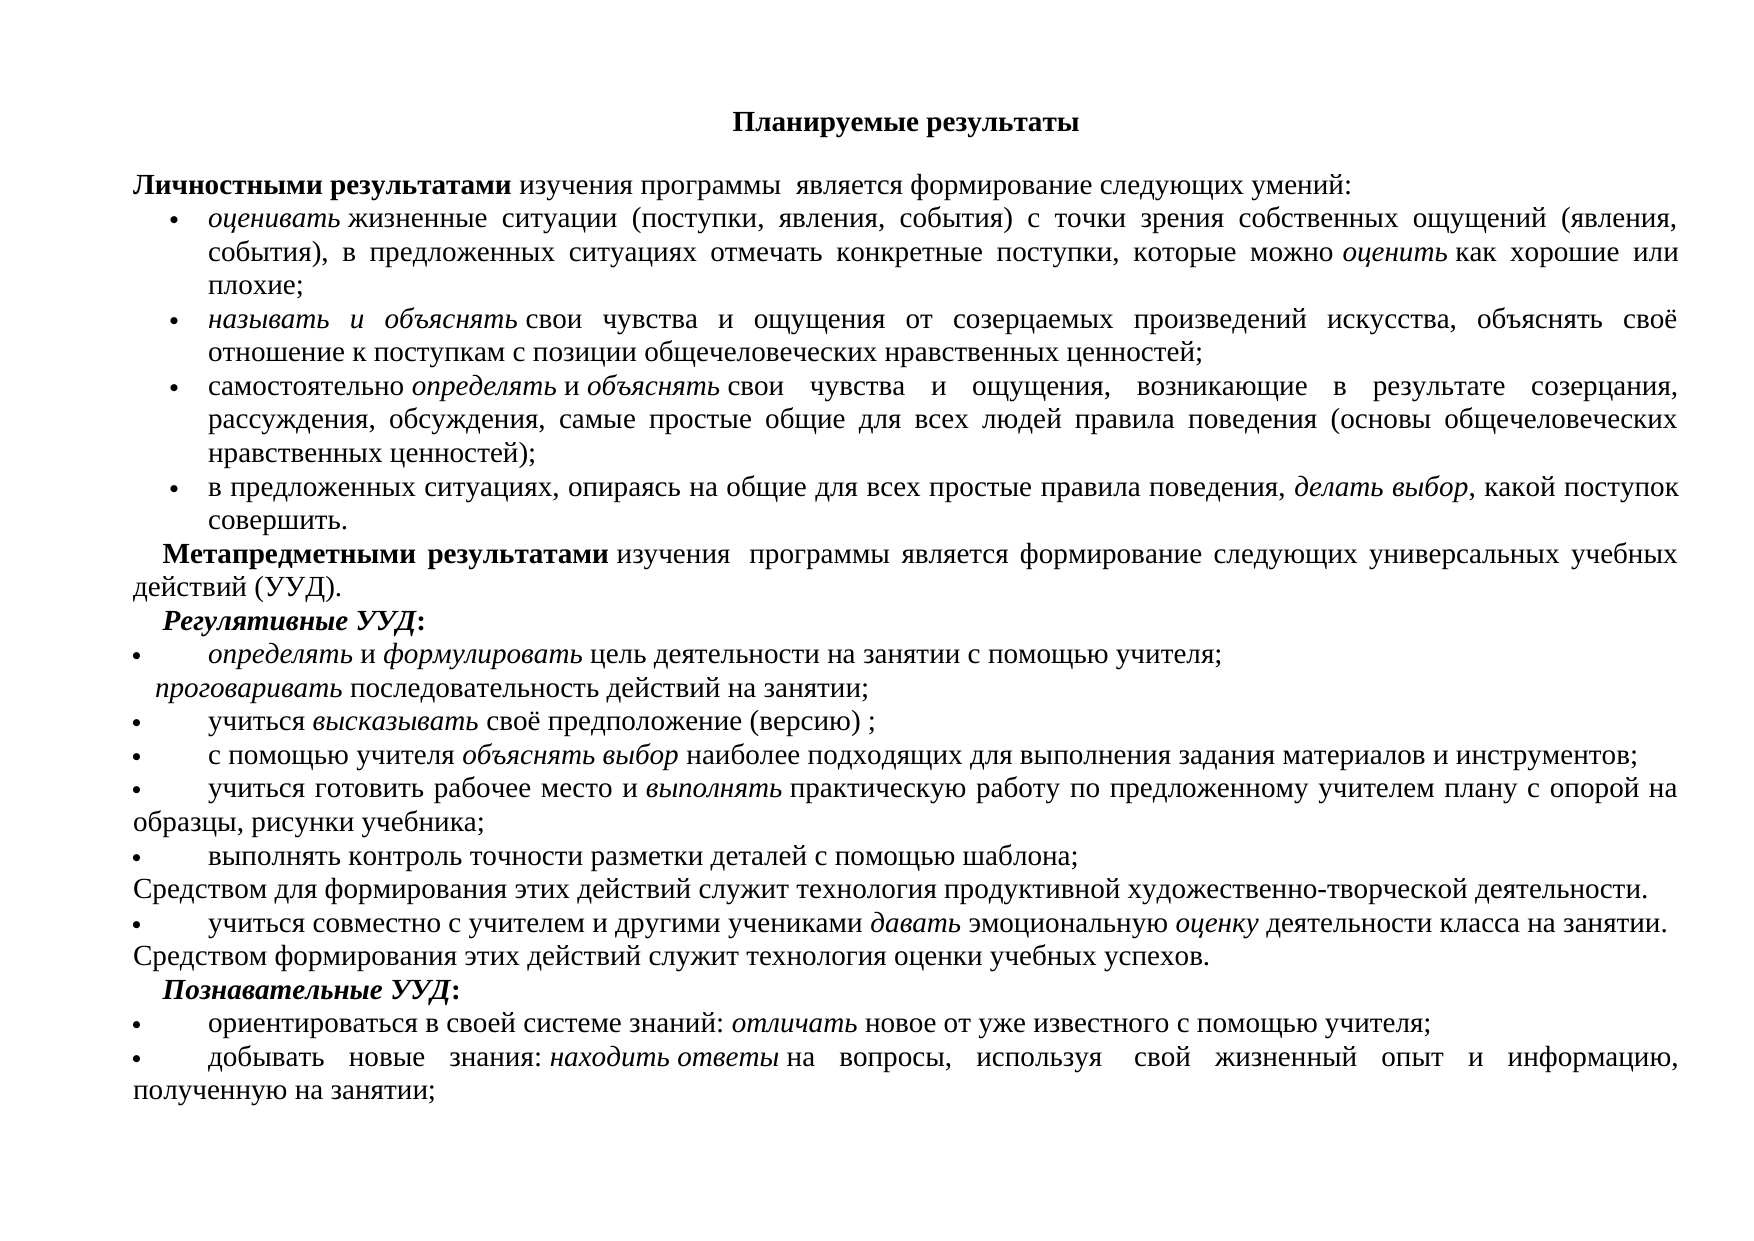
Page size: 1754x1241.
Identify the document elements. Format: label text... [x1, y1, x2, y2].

list в предложенных ситуациях, опираясь на общие для всех простые правила поведения, делать выбор, какой поступок совершить. [170, 469, 1679, 536]
list оценивать жизненные ситуации (поступки, явления, события) с точки зрения собственных ощущений (явления, события), в предложенных ситуациях отмечать конкретные поступки, которые можно оценить как хорошие или плохие; [170, 200, 1679, 301]
list учиться совместно с учителем и другими учениками давать эмоциональную оценку деятельности класса на занятии. [133, 905, 1679, 938]
text Средством для формирования этих действий служит технология продуктивной художественно-творческой деятельности. [133, 871, 1679, 905]
text Средством формирования этих действий служит технология оценки учебных успехов. [133, 938, 1679, 972]
list с помощью учителя объяснять выбор наиболее подходящих для выполнения задания материалов и инструментов; [133, 737, 1679, 771]
text Метапредметными результатами изучения программы является формирование следующих универсальных учебных действий (УУД). [133, 536, 1679, 603]
text Личностными результатами изучения программы является формирование следующих умений: [133, 167, 1679, 200]
text проговаривать последовательность действий на занятии; [133, 670, 1679, 703]
text Планируемые результаты [133, 104, 1679, 138]
list самостоятельно определять и объяснять свои чувства и ощущения, возникающие в результате созерцания, рассуждения, обсуждения, самые простые общие для всех людей правила поведения (основы общечеловеческих нравственных ценностей); [170, 368, 1679, 469]
text Познавательные УУД: [133, 972, 1679, 1005]
text Регулятивные УУД: [133, 603, 1679, 636]
list учиться готовить рабочее место и выполнять практическую работу по предложенному учителем плану с опорой на образцы, рисунки учебника; [133, 771, 1679, 838]
list выполнять контроль точности разметки деталей с помощью шаблона; [133, 838, 1679, 871]
list учиться высказывать своё предположение (версию) ; [133, 703, 1679, 737]
list называть и объяснять свои чувства и ощущения от созерцаемых произведений искусства, объяснять своё отношение к поступкам с позиции общечеловеческих нравственных ценностей; [170, 301, 1679, 368]
list добывать новые знания: находить ответы на вопросы, используя свой жизненный опыт и информацию, полученную на занятии; [133, 1039, 1679, 1106]
list ориентироваться в своей системе знаний: отличать новое от уже известного с помощью учителя; [133, 1005, 1679, 1039]
list определять и формулировать цель деятельности на занятии с помощью учителя; [133, 636, 1679, 670]
